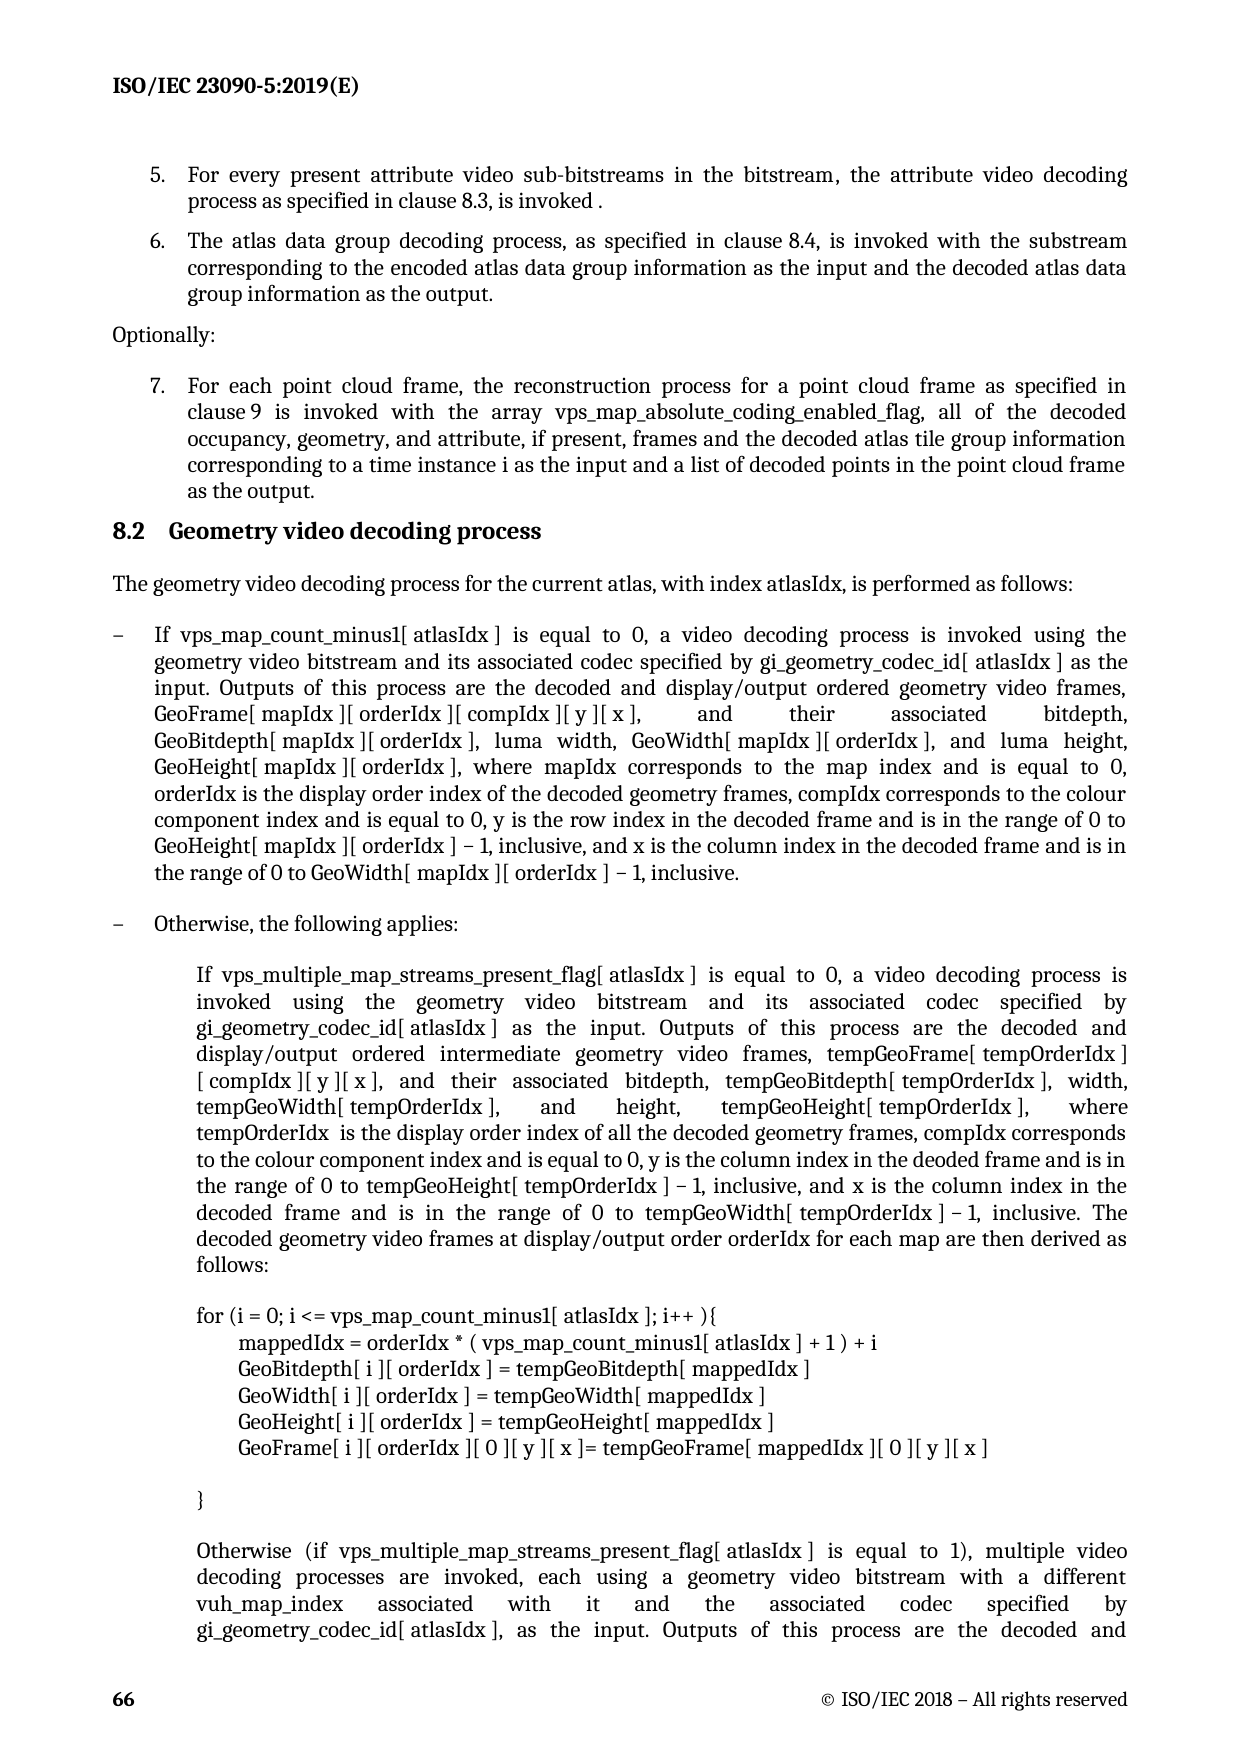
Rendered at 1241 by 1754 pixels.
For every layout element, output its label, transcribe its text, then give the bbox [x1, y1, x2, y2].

text The geometry video decoding process for the current atlas, with index atlasIdx, is performed as follows: [112, 571, 1128, 597]
list For each point cloud frame, the reconstruction process for a point cloud frame as specified in clause 9 is invoked with the array vps_map_absolute_coding_enabled_flag, all of the decoded occupancy, geometry, and attribute, if present, frames and the decoded atlas tile group information corresponding to a time instance i as the input and a list of decoded points in the point cloud frame as the output. [150, 373, 1128, 504]
list The atlas data group decoding process, as specified in clause 8.4, is invoked with the substream corresponding to the encoded atlas data group information as the input and the decoded atlas data group information as the output. [150, 228, 1128, 307]
text – Otherwise, the following applies: [112, 911, 1128, 937]
list For every present attribute video sub-bitstreams in the bitstream, the attribute video decoding process as specified in clause 8.3, is invoked . [150, 161, 1128, 214]
subtitle Geometry video decoding process [112, 517, 1128, 546]
text – If vps_map_count_minus1[ atlasIdx ] is equal to 0, a video decoding process is invoked using the geometry video bitstream and its associated codec specified by gi_geometry_codec_id[ atlasIdx ] as the input. Outputs of this process are the decoded and display/output ordered geometry video frames, GeoFrame[ mapIdx ][ orderIdx ][ compIdx ][ y ][ x ], and their associated bitdepth, GeoBitdepth[ mapIdx ][ orderIdx ], luma width, GeoWidth[ mapIdx ][ orderIdx ], and luma height, GeoHeight[ mapIdx ][ orderIdx ], where mapIdx corresponds to the map index and is equal to 0, orderIdx is the display order index of the decoded geometry frames, compIdx corresponds to the colour component index and is equal to 0, y is the row index in the decoded frame and is in the range of 0 to GeoHeight[ mapIdx ][ orderIdx ] − 1, inclusive, and x is the column index in the decoded frame and is in the range of 0 to GeoWidth[ mapIdx ][ orderIdx ] − 1, inclusive. [112, 622, 1128, 886]
text Optionally: [112, 321, 1128, 348]
text for (i = 0; i <= vps_map_count_minus1[ atlasIdx ]; i++ ){ mappedIdx = orderIdx * ( vps_map_count_minus1[ atlasIdx ] + 1 ) + i GeoBitdepth[ i ][ orderIdx ] = tempGeoBitdepth[ mappedIdx ] GeoWidth[ i ][ orderIdx ] = tempGeoWidth[ mappedIdx ] GeoHeight[ i ][ orderIdx ] = tempGeoHeight[ mappedIdx ] GeoFrame[ i ][ orderIdx ][ 0 ][ y ][ x ]= tempGeoFrame[ mappedIdx ][ 0 ][ y ][ x ] [196, 1303, 1128, 1461]
text If vps_multiple_map_streams_present_flag[ atlasIdx ] is equal to 0, a video decoding process is invoked using the geometry video bitstream and its associated codec specified by gi_geometry_codec_id[ atlasIdx ] as the input. Outputs of this process are the decoded and display/output ordered intermediate geometry video frames, tempGeoFrame[ tempOrderIdx ][ compIdx ][ y ][ x ], and their associated bitdepth, tempGeoBitdepth[ tempOrderIdx ], width, tempGeoWidth[ tempOrderIdx ], and height, tempGeoHeight[ tempOrderIdx ], where tempOrderIdx is the display order index of all the decoded geometry frames, compIdx corresponds to the colour component index and is equal to 0, y is the column index in the deoded frame and is in the range of 0 to tempGeoHeight[ tempOrderIdx ] − 1, inclusive, and x is the column index in the decoded frame and is in the range of 0 to tempGeoWidth[ tempOrderIdx ] − 1, inclusive. The decoded geometry video frames at display/output order orderIdx for each map are then derived as follows: [112, 962, 1128, 1278]
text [112, 1538, 1128, 1643]
text } [196, 1486, 1128, 1513]
